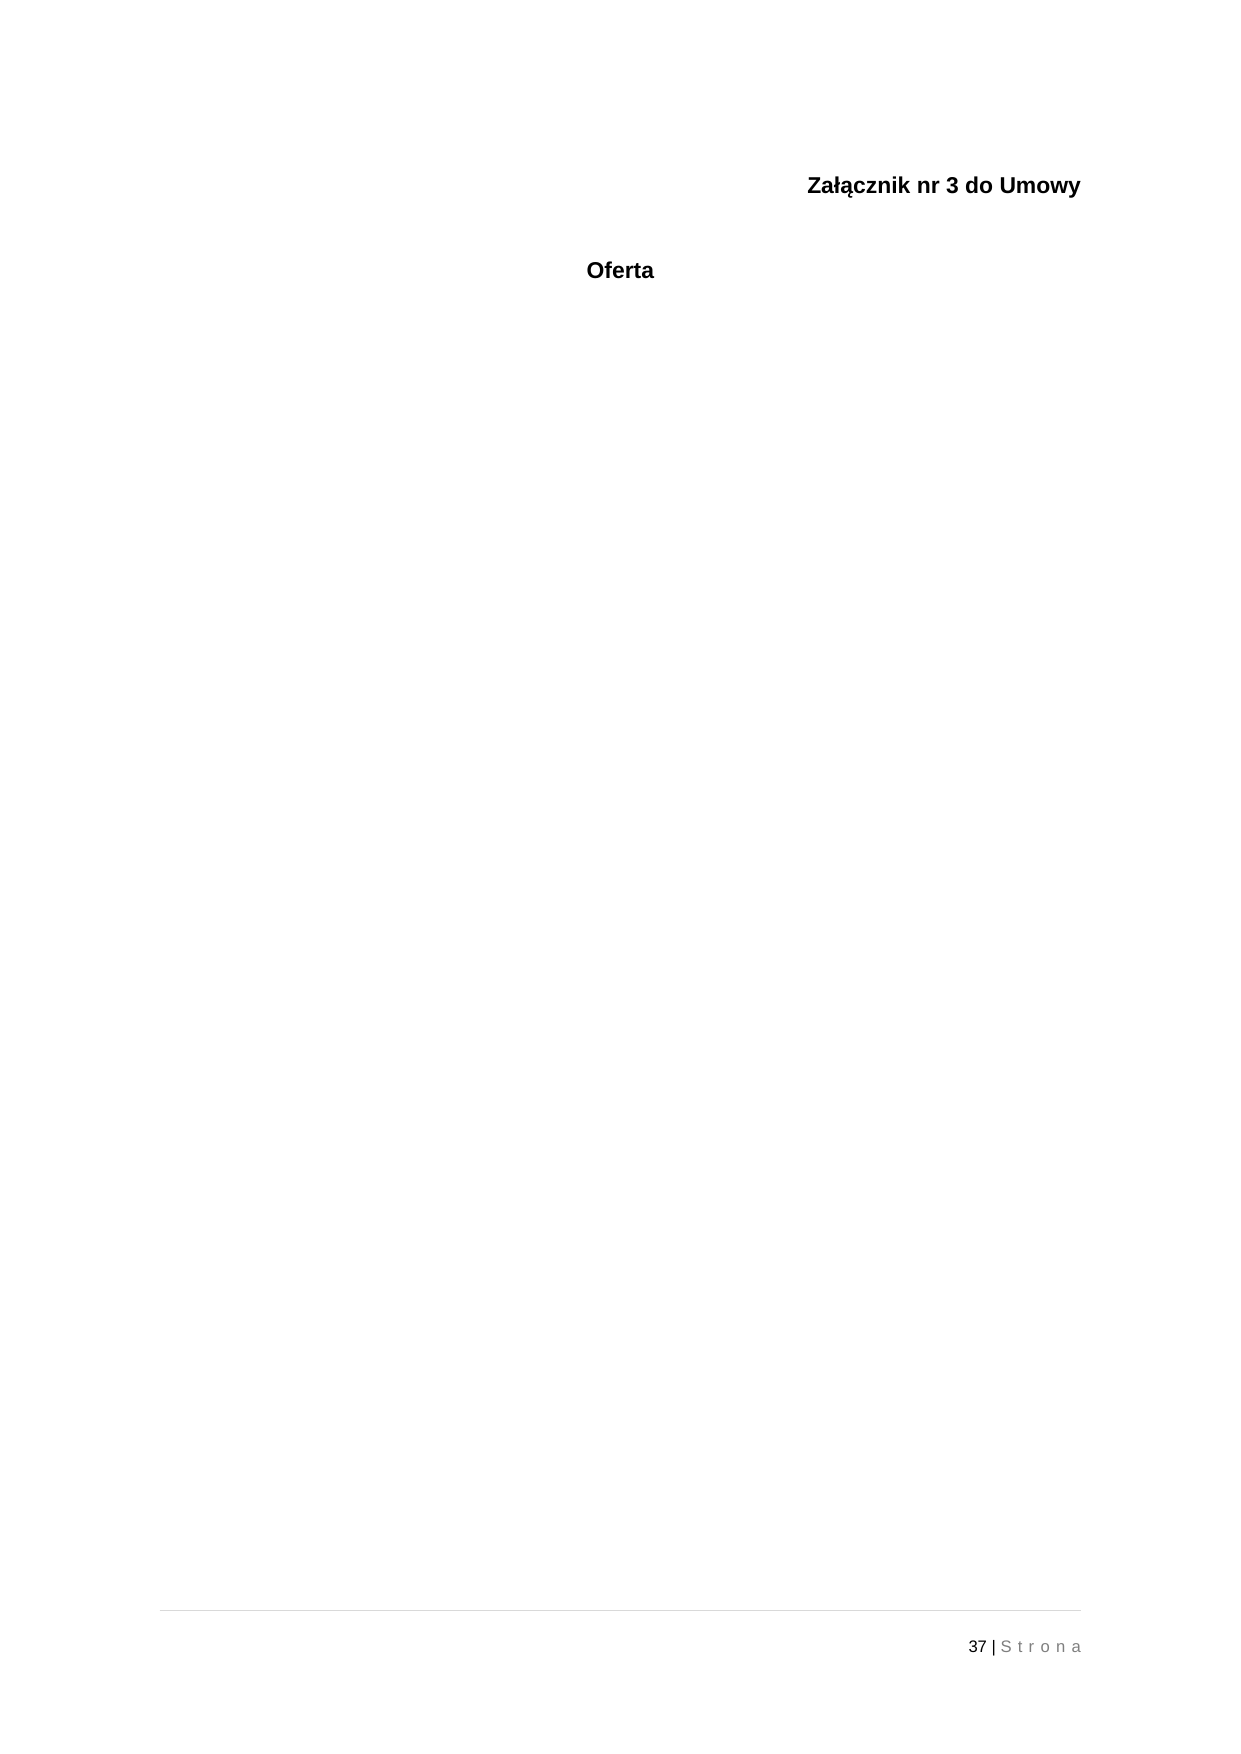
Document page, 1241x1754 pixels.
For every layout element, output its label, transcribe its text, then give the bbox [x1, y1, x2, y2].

text Oferta [159, 257, 1081, 284]
text Załącznik nr 3 do Umowy [159, 172, 1081, 198]
